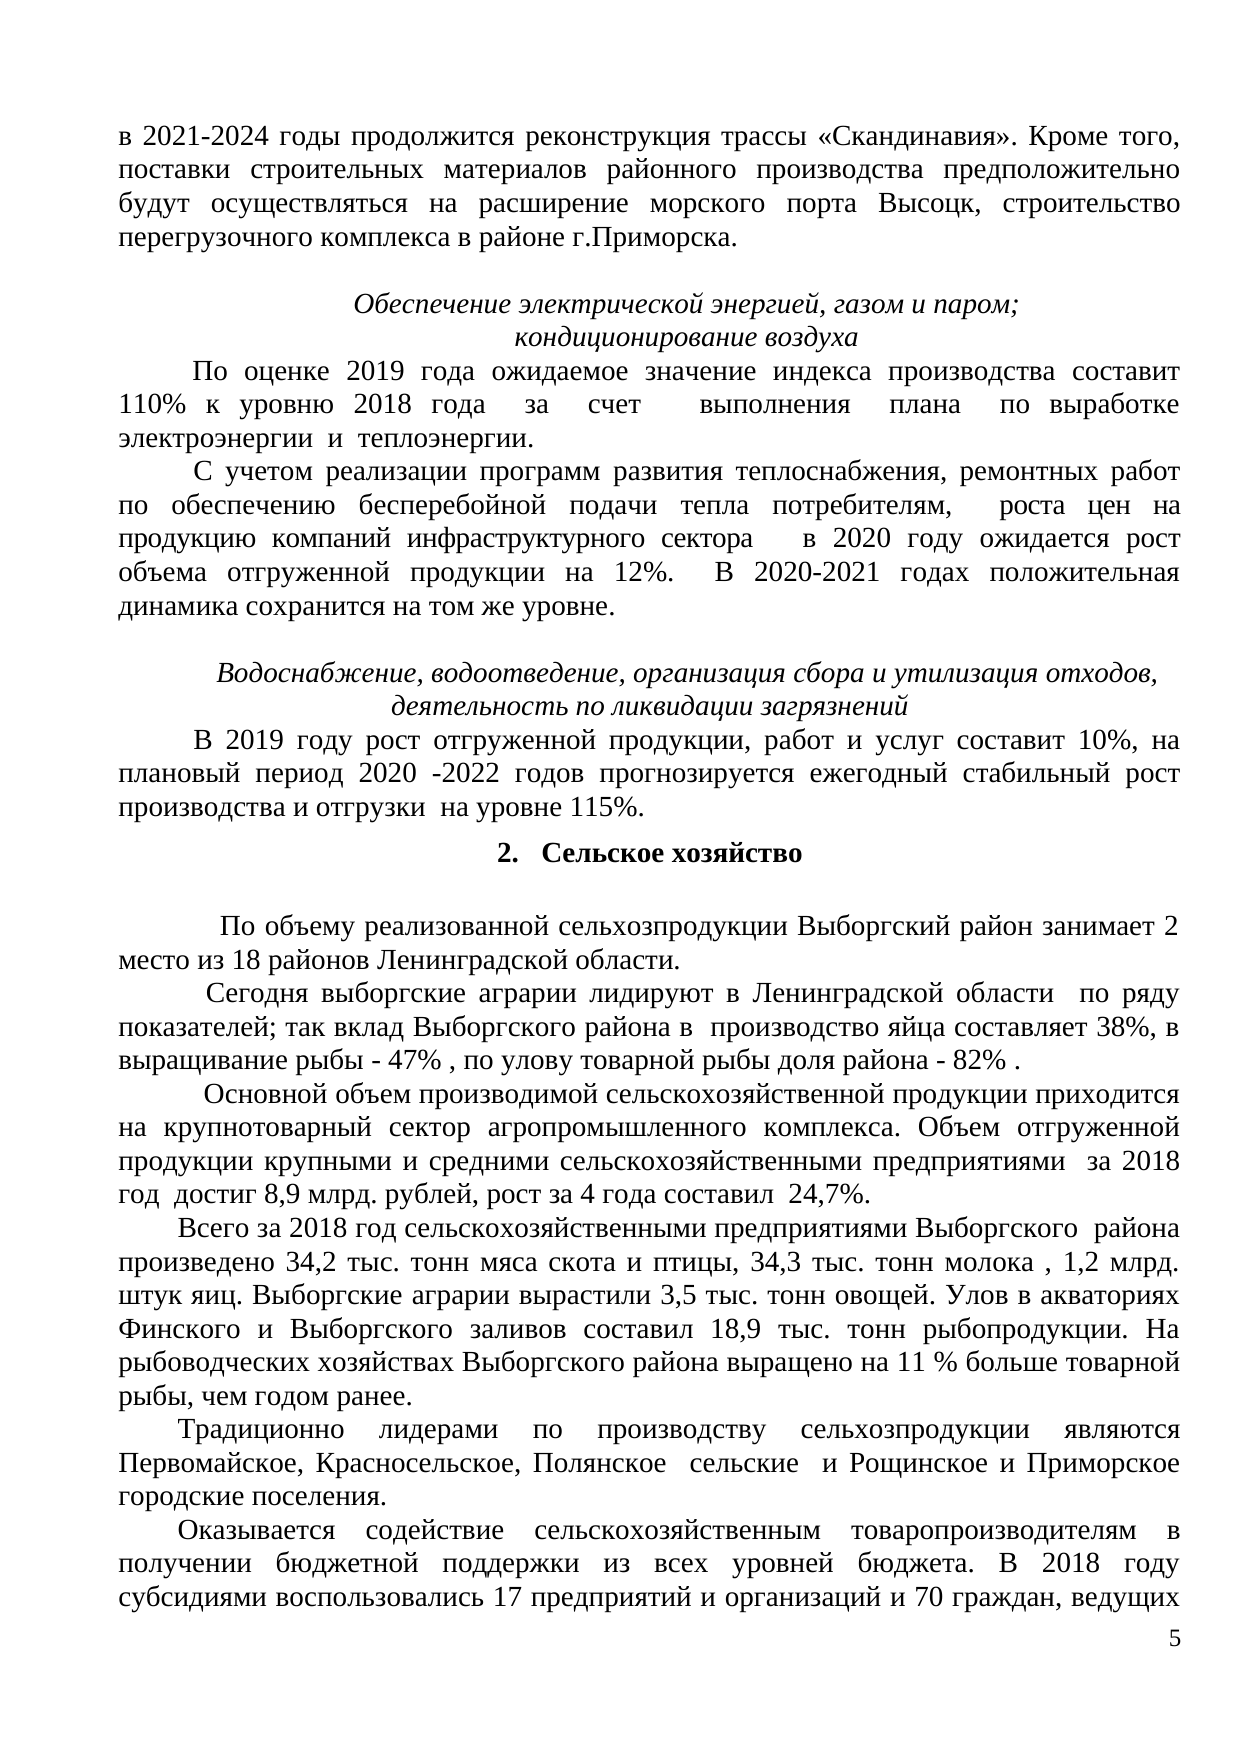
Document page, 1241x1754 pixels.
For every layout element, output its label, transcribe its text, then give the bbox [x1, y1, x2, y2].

text кондиционирование воздуха [118, 319, 1181, 353]
text По объему реализованной сельхозпродукции Выборгский район занимает 2 место из 18 районов Ленинградской области. [118, 908, 1181, 975]
text Обеспечение электрической энергией, газом и паром; [118, 286, 1181, 319]
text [118, 118, 1181, 252]
text Сегодня выборгские аграрии лидируют в Ленинградской области по ряду показателей; так вклад Выборгского района в производство яйца составляет 38%, в выращивание рыбы - 47% , по улову товарной рыбы доля района - 82% . [118, 975, 1181, 1076]
text Водоснабжение, водоотведение, организация сбора и утилизация отходов, деятельность по ликвидации загрязнений [118, 655, 1181, 722]
subtitle Сельское хозяйство [118, 835, 1181, 868]
text С учетом реализации программ развития теплоснабжения, ремонтных работ по обеспечению бесперебойной подачи тепла потребителям, роста цен на продукцию компаний инфраструктурного сектора в 2020 году ожидается рост объема отгруженной продукции на 12%. В 2020-2021 годах положительная динамика сохранится на том же уровне. [118, 453, 1181, 621]
text Основной объем производимой сельскохозяйственной продукции приходится на крупнотоварный сектор агропромышленного комплекса. Объем отгруженной продукции крупными и средними сельскохозяйственными предприятиями за 2018 год достиг 8,9 млрд. рублей, рост за 4 года составил 24,7%. [118, 1076, 1181, 1210]
text Всего за 2018 год сельскохозяйственными предприятиями Выборгского района произведено 34,2 тыс. тонн мяса скота и птицы, 34,3 тыс. тонн молока , 1,2 млрд. штук яиц. Выборгские аграрии вырастили 3,5 тыс. тонн овощей. Улов в акваториях Финского и Выборгского заливов составил 18,9 тыс. тонн рыбопродукции. На рыбоводческих хозяйствах Выборгского района выращено на 11 % больше товарной рыбы, чем годом ранее. [118, 1210, 1181, 1411]
text По оценке 2019 года ожидаемое значение индекса производства составит 110% к уровню 2018 года за счет выполнения плана по выработке электроэнергии и теплоэнергии. [118, 353, 1181, 453]
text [118, 1512, 1181, 1613]
text Традиционно лидерами по производству сельхозпродукции являются Первомайское, Красносельское, Полянское сельские и Рощинское и Приморское городские поселения. [118, 1411, 1181, 1512]
text В 2019 году рост отгруженной продукции, работ и услуг составит 10%, на плановый период 2020 -2022 годов прогнозируется ежегодный стабильный рост производства и отгрузки на уровне 115%. [118, 722, 1181, 822]
